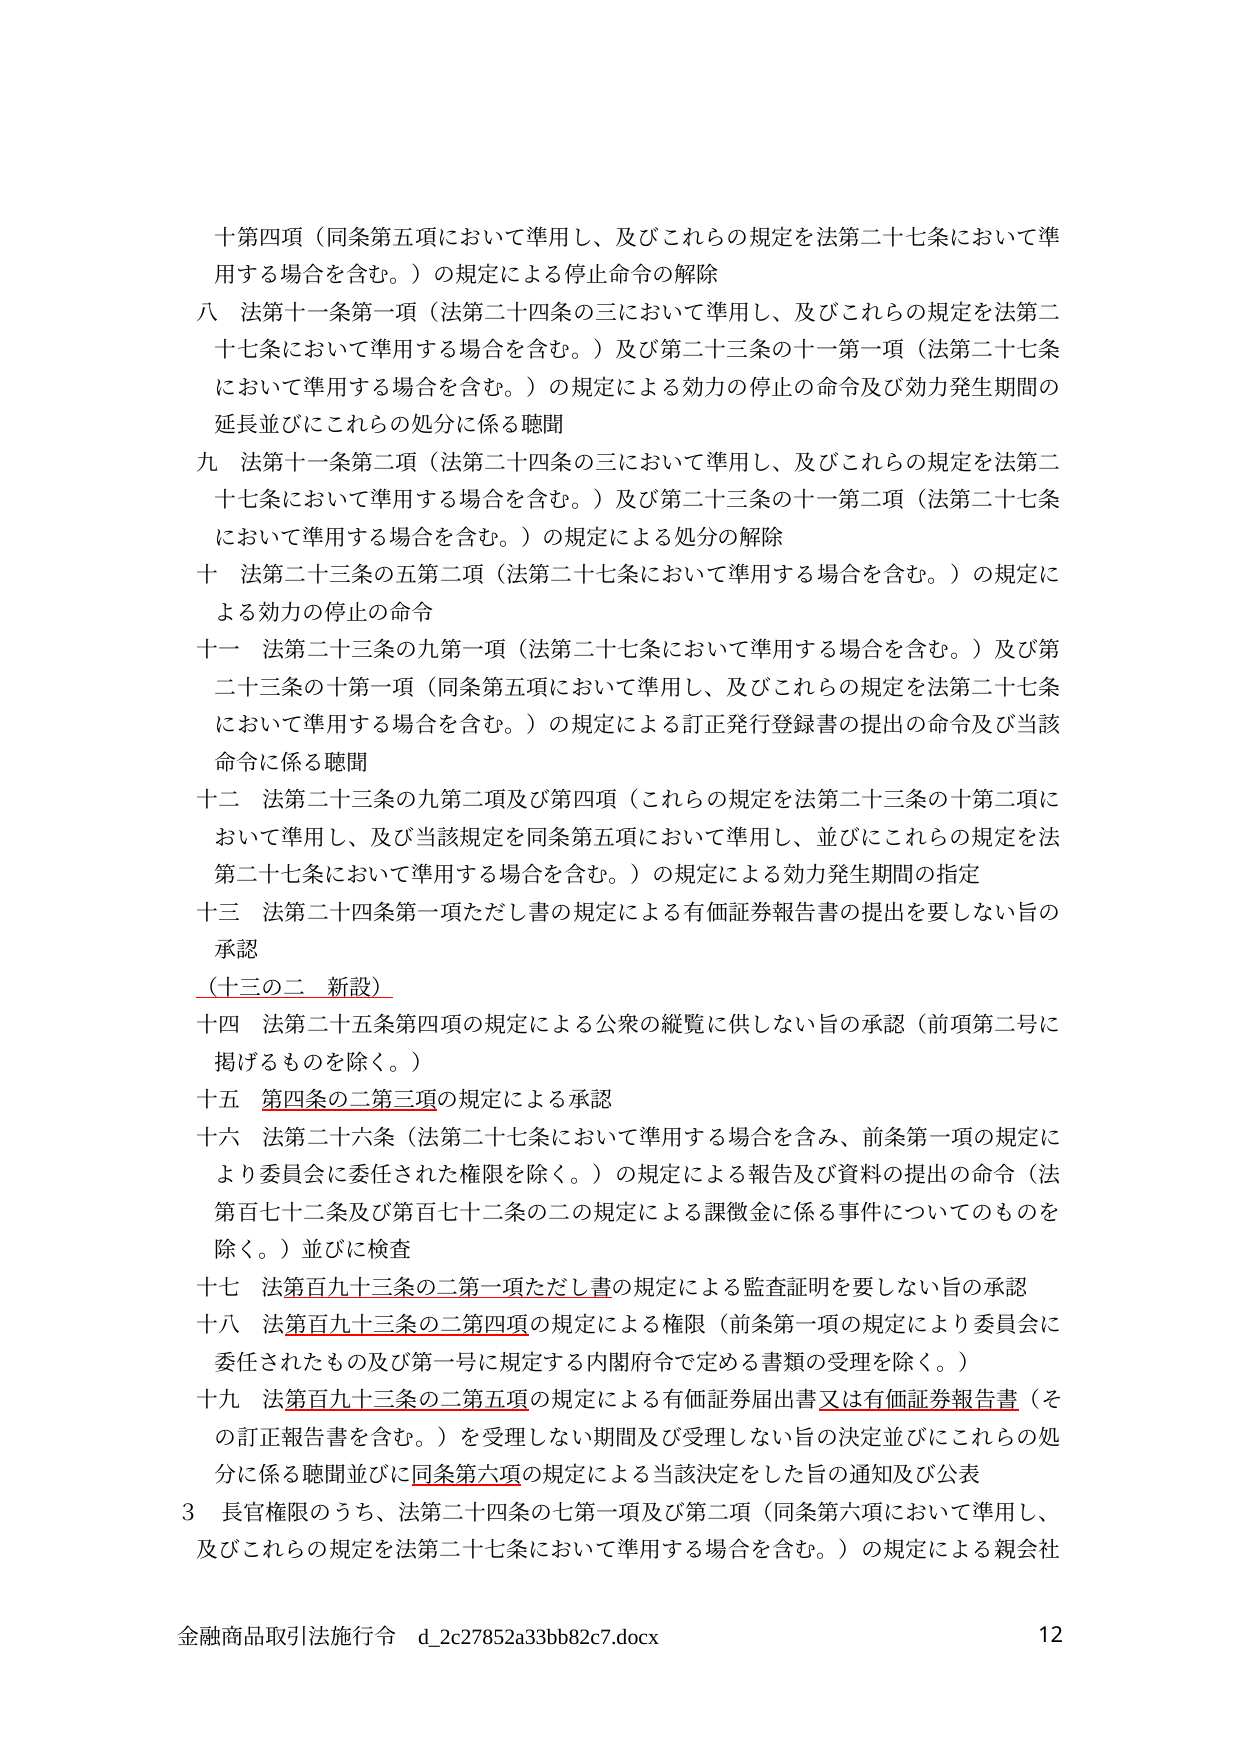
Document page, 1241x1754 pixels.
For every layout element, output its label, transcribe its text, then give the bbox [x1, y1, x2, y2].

text 十四 法第二十五条第四項の規定による公衆の縦覧に供しない旨の承認（前項第二号に掲げるものを除く。） [196, 1004, 1063, 1079]
text 十六 法第二十六条（法第二十七条において準用する場合を含み、前条第一項の規定により委員会に委任された権限を除く。）の規定による報告及び資料の提出の命令（法第百七十二条及び第百七十二条の二の規定による課徴金に係る事件についてのものを除く。）並びに検査 [196, 1117, 1063, 1267]
text 十八 法第百九十三条の二第四項の規定による権限（前条第一項の規定により委員会に委任されたもの及び第一号に規定する内閣府令で定める書類の受理を除く。） [196, 1304, 1063, 1379]
text 十九 法第百九十三条の二第五項の規定による有価証券届出書又は有価証券報告書（その訂正報告書を含む。）を受理しない期間及び受理しない旨の決定並びにこれらの処分に係る聴聞並びに同条第六項の規定による当該決定をした旨の通知及び公表 [196, 1379, 1063, 1492]
text （十三の二 新設） [196, 967, 1063, 1004]
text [196, 217, 1063, 292]
text 十 法第二十三条の五第二項（法第二十七条において準用する場合を含む。）の規定による効力の停止の命令 [196, 554, 1063, 629]
text 十五 第四条の二第三項の規定による承認 [196, 1079, 1063, 1117]
text 十一 法第二十三条の九第一項（法第二十七条において準用する場合を含む。）及び第二十三条の十第一項（同条第五項において準用し、及びこれらの規定を法第二十七条において準用する場合を含む。）の規定による訂正発行登録書の提出の命令及び当該命令に係る聴聞 [196, 629, 1063, 779]
text 九 法第十一条第二項（法第二十四条の三において準用し、及びこれらの規定を法第二十七条において準用する場合を含む。）及び第二十三条の十一第二項（法第二十七条において準用する場合を含む。）の規定による処分の解除 [196, 442, 1063, 554]
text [177, 1492, 1063, 1567]
text 十七 法第百九十三条の二第一項ただし書の規定による監査証明を要しない旨の承認 [196, 1267, 1063, 1304]
text 十二 法第二十三条の九第二項及び第四項（これらの規定を法第二十三条の十第二項において準用し、及び当該規定を同条第五項において準用し、並びにこれらの規定を法第二十七条において準用する場合を含む。）の規定による効力発生期間の指定 [196, 779, 1063, 892]
text 八 法第十一条第一項（法第二十四条の三において準用し、及びこれらの規定を法第二十七条において準用する場合を含む。）及び第二十三条の十一第一項（法第二十七条において準用する場合を含む。）の規定による効力の停止の命令及び効力発生期間の延長並びにこれらの処分に係る聴聞 [196, 292, 1063, 442]
text 十三 法第二十四条第一項ただし書の規定による有価証券報告書の提出を要しない旨の承認 [196, 892, 1063, 967]
